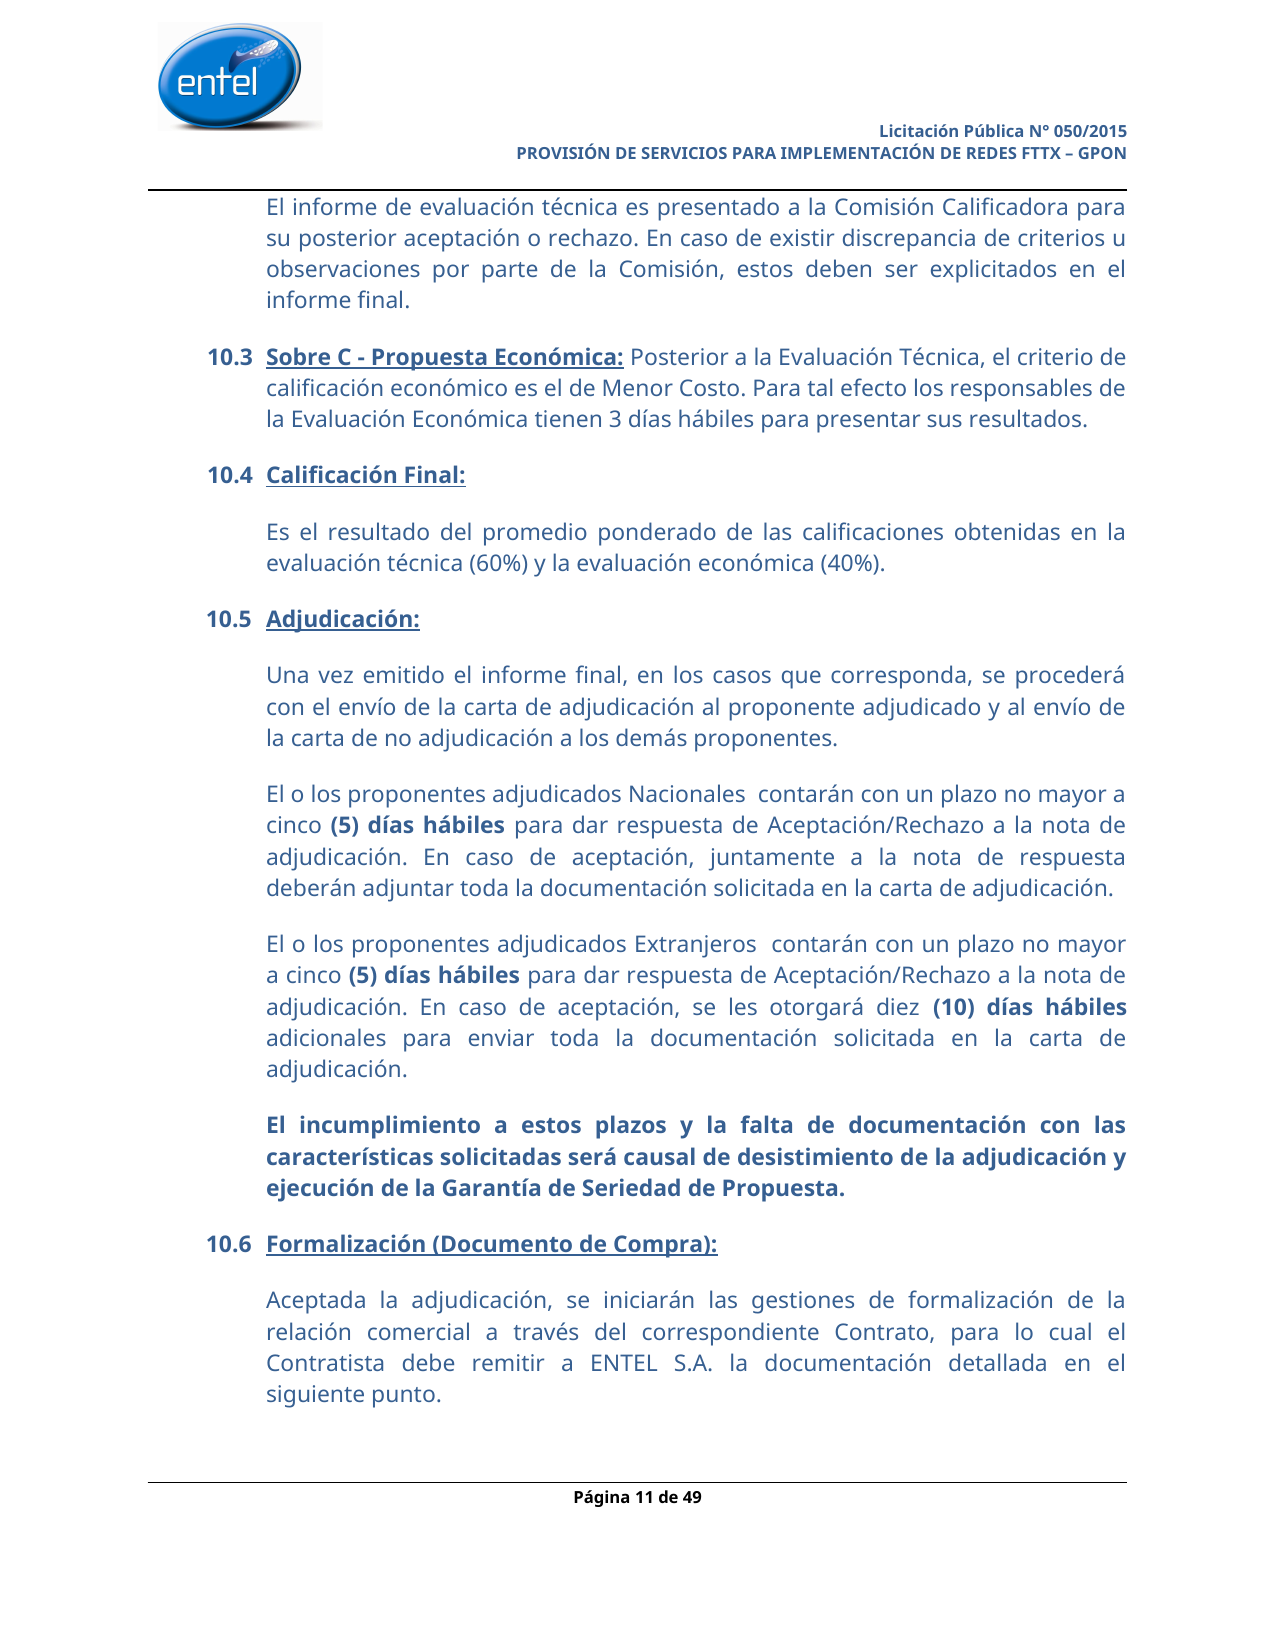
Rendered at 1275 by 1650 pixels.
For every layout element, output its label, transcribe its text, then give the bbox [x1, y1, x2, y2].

list Calificación Final: [207, 459, 1127, 491]
text El incumplimiento a estos plazos y la falta de documentación con las características solicitadas será causal de desistimiento de la adjudicación y ejecución de la Garantía de Seriedad de Propuesta. [266, 1109, 1127, 1203]
list Sobre C - Propuesta Económica: Posterior a la Evaluación Técnica, el criterio de calificación económico es el de Menor Costo. Para tal efecto los responsables de la Evaluación Económica tienen 3 días hábiles para presentar sus resultados. [207, 341, 1127, 434]
list Adjudicación: [206, 603, 1127, 634]
text Una vez emitido el informe final, en los casos que corresponda, se procederá con el envío de la carta de adjudicación al proponente adjudicado y al envío de la carta de no adjudicación a los demás proponentes. [266, 659, 1127, 753]
text Aceptada la adjudicación, se iniciarán las gestiones de formalización de la relación comercial a través del correspondiente Contrato, para lo cual el Contratista debe remitir a ENTEL S.A. la documentación detallada en el siguiente punto. [266, 1284, 1127, 1409]
text El informe de evaluación técnica es presentado a la Comisión Calificadora para su posterior aceptación o rechazo. En caso de existir discrepancia de criterios u observaciones por parte de la Comisión, estos deben ser explicitados en el informe final. [266, 191, 1127, 316]
picture [157, 22, 323, 131]
text El o los proponentes adjudicados Nacionales contarán con un plazo no mayor a cinco (5) días hábiles para dar respuesta de Aceptación/Rechazo a la nota de adjudicación. En caso de aceptación, juntamente a la nota de respuesta deberán adjuntar toda la documentación solicitada en la carta de adjudicación. [266, 778, 1127, 903]
text Es el resultado del promedio ponderado de las calificaciones obtenidas en la evaluación técnica (60%) y la evaluación económica (40%). [266, 516, 1127, 578]
text El o los proponentes adjudicados Extranjeros contarán con un plazo no mayor a cinco (5) días hábiles para dar respuesta de Aceptación/Rechazo a la nota de adjudicación. En caso de aceptación, se les otorgará diez (10) días hábiles adicionales para enviar toda la documentación solicitada en la carta de adjudicación. [266, 928, 1127, 1084]
list Formalización (Documento de Compra): [206, 1228, 1127, 1259]
